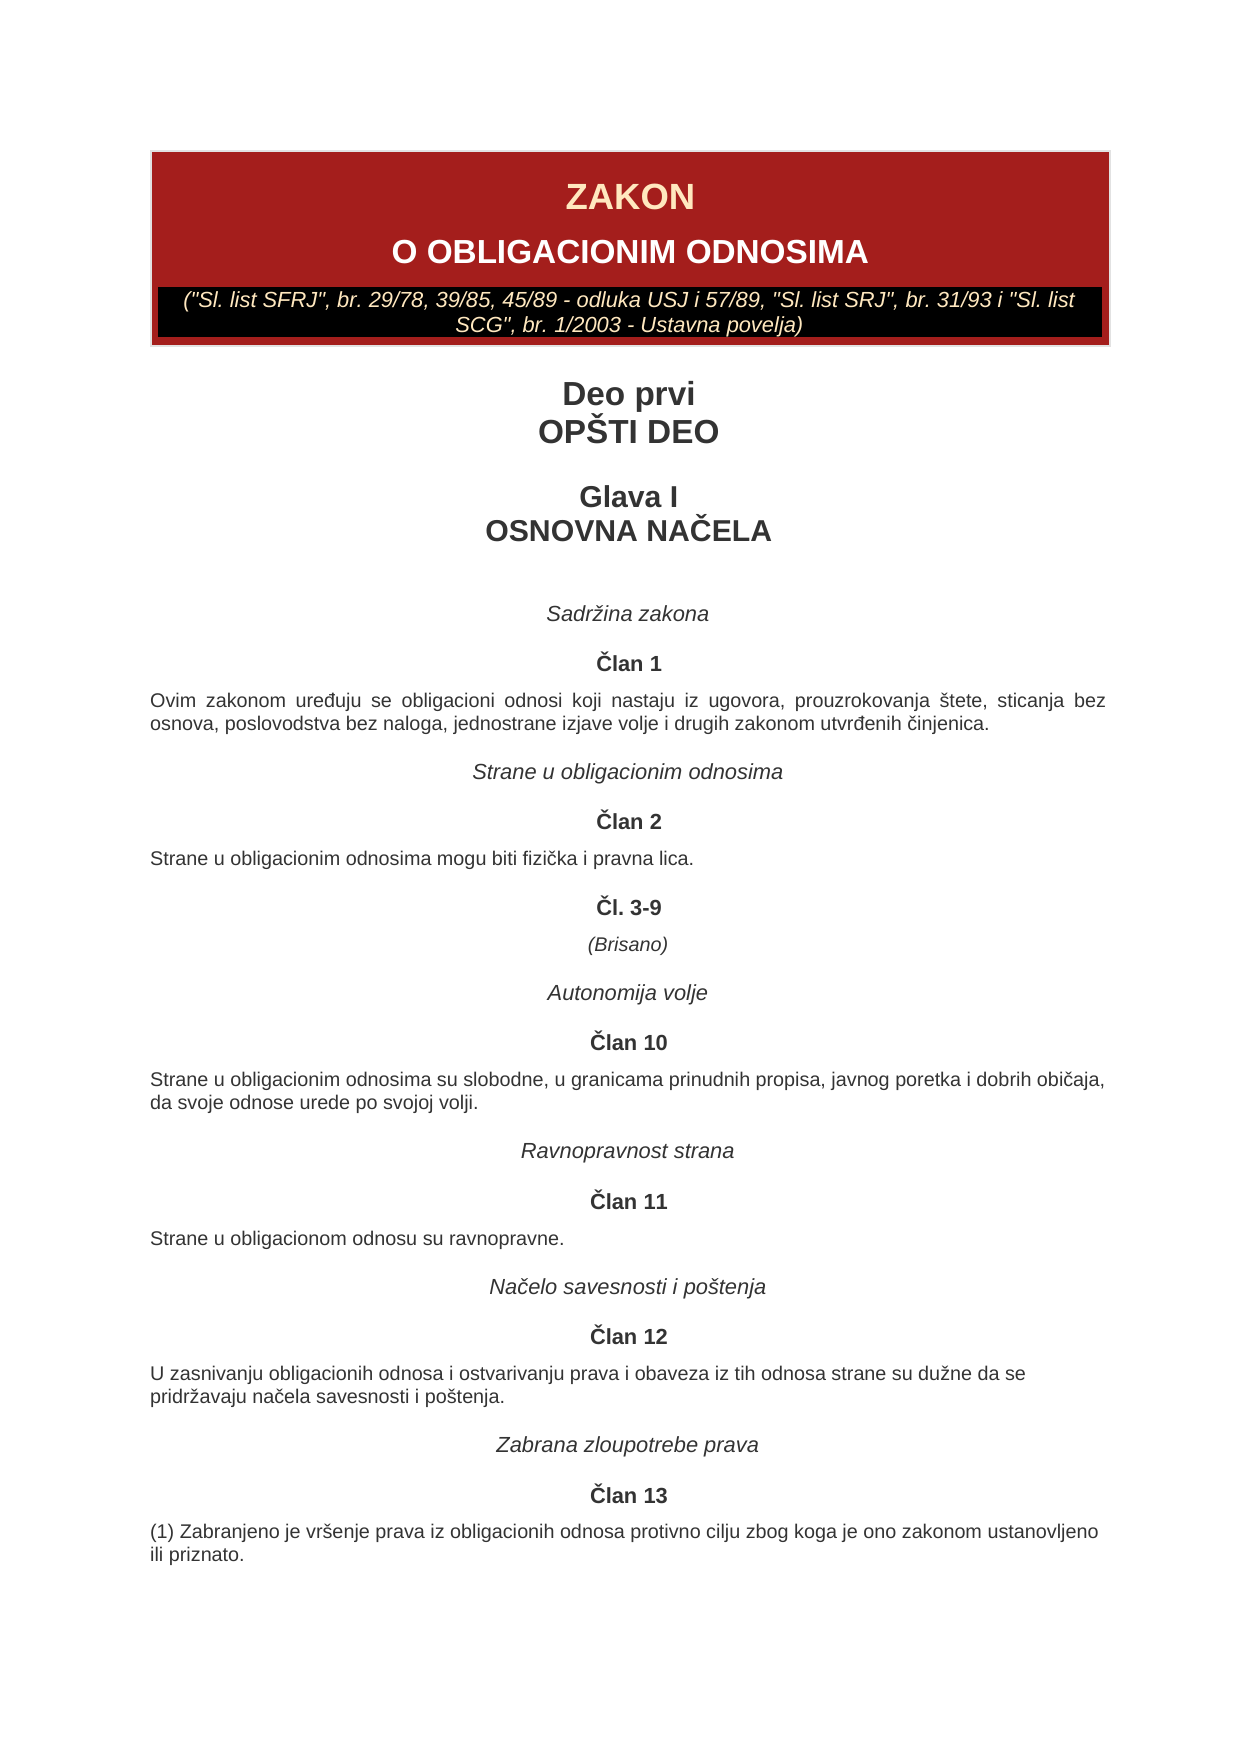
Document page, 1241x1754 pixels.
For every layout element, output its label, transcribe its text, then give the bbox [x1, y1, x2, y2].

text Glava I [150, 478, 1107, 513]
text (1) Zabranjeno je vršenje prava iz obligacionih odnosa protivno cilju zbog koga je ono zakonom ustanovljeno ili priznato. [150, 1520, 1107, 1566]
text Član 12 [150, 1324, 1107, 1349]
text Strane u obligacionim odnosima su slobodne, u granicama prinudnih propisa, javnog poretka i dobrih običaja, da svoje odnose urede po svojoj volji. [150, 1068, 1107, 1113]
text (Brisano) [150, 932, 1107, 955]
text Član 2 [150, 809, 1107, 834]
text Deo prvi [150, 374, 1107, 412]
text Autonomija volje [150, 980, 1107, 1005]
text OSNOVNA NAČELA [150, 513, 1107, 548]
text Član 13 [150, 1483, 1107, 1508]
text Zabrana zloupotrebe prava [150, 1432, 1107, 1458]
text Član 11 [150, 1189, 1107, 1214]
text U zasnivanju obligacionih odnosa i ostvarivanju prava i obaveza iz tih odnosa strane su dužne da se pridržavaju načela savesnosti i poštenja. [150, 1362, 1107, 1407]
text Strane u obligacionim odnosima mogu biti fizička i pravna lica. [150, 847, 1107, 870]
text Strane u obligacionim odnosima [150, 759, 1107, 784]
text Strane u obligacionom odnosu su ravnopravne. [150, 1226, 1107, 1249]
text Načelo savesnosti i poštenja [150, 1274, 1107, 1299]
text OPŠTI DEO [150, 412, 1107, 451]
text Ovim zakonom uređuju se obligacioni odnosi koji nastaju iz ugovora, prouzrokovanja štete, sticanja bez osnova, poslovodstva bez naloga, jednostrane izjave volje i drugih zakonom utvrđenih činjenica. [150, 689, 1107, 734]
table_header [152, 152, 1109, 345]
text Član 10 [150, 1030, 1107, 1056]
text Sadržina zakona [150, 601, 1107, 626]
text Član 1 [150, 651, 1107, 676]
text Ravnopravnost strana [150, 1138, 1107, 1164]
text Čl. 3-9 [150, 895, 1107, 920]
